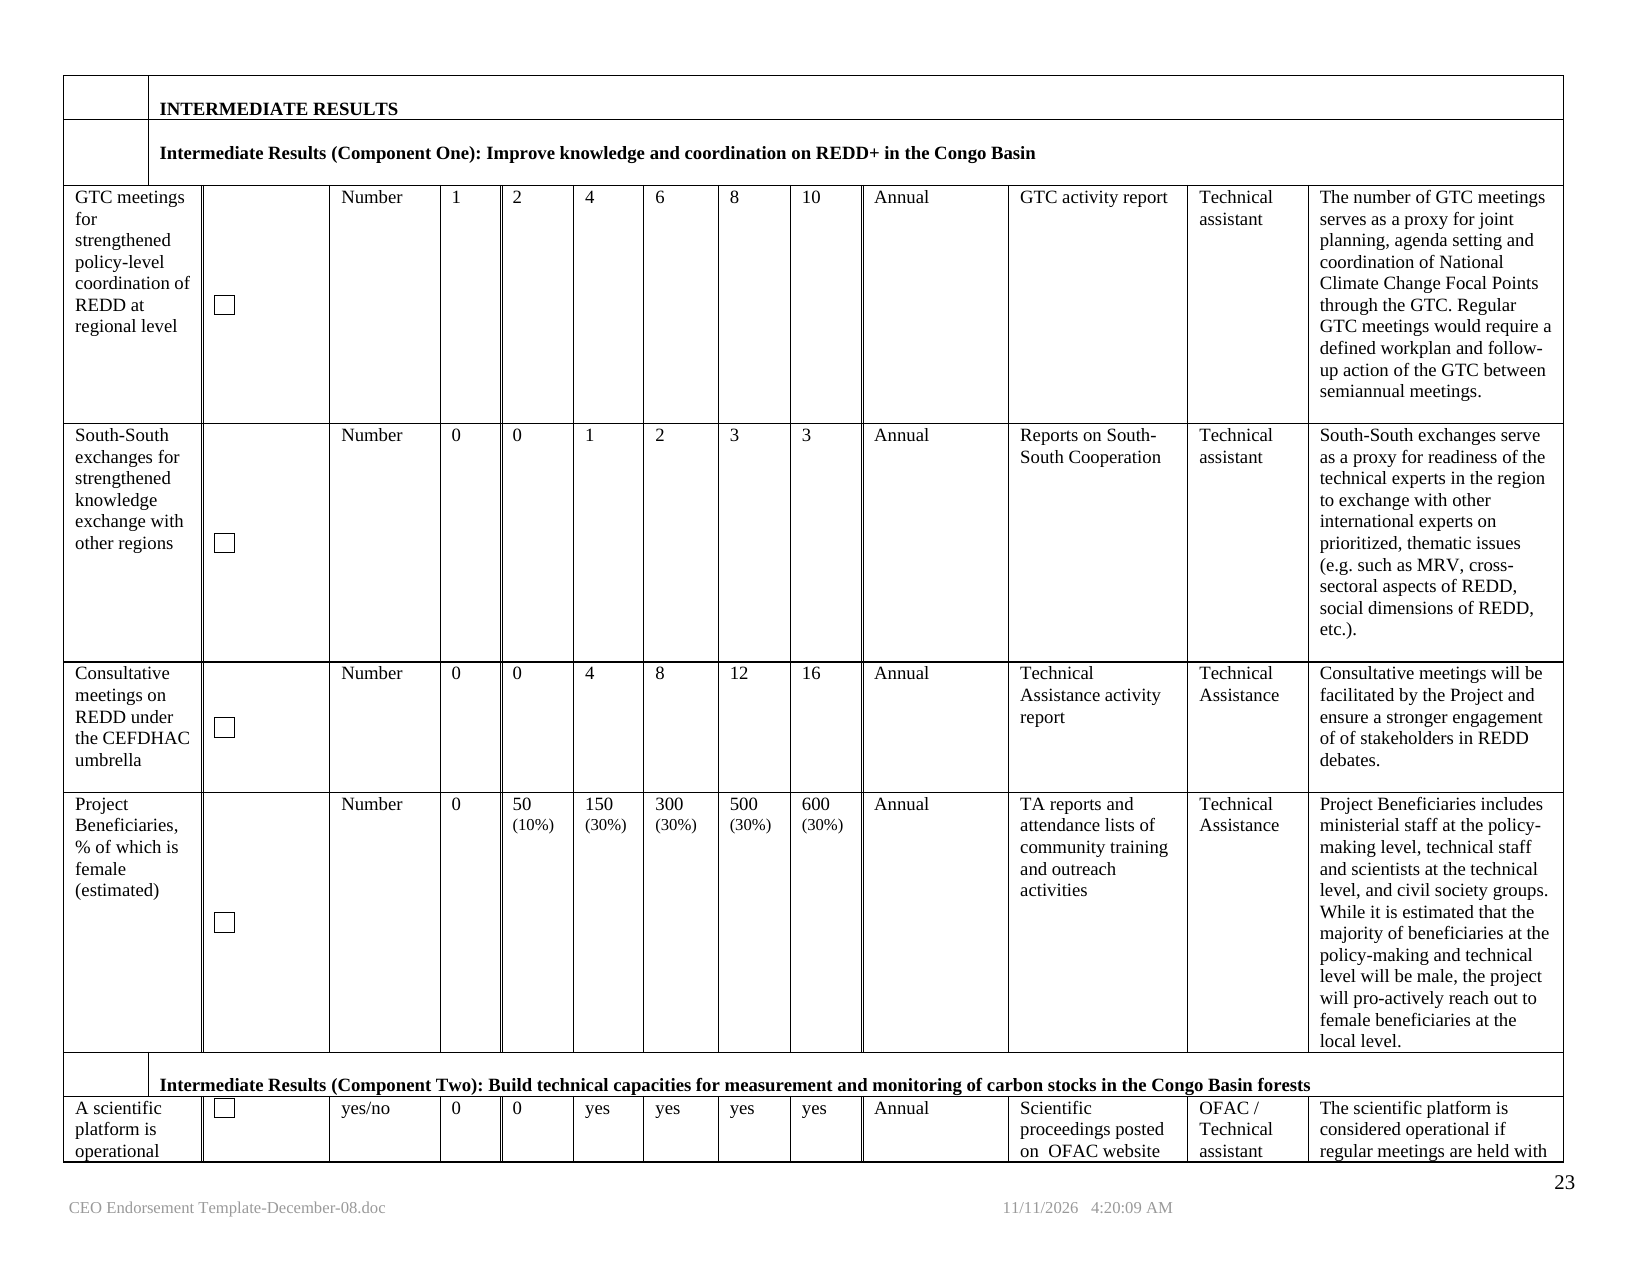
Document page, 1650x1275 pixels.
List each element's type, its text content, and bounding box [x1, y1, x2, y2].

table_cell Consultative meetings on REDD under the CEFDHAC umbrella [64, 663, 201, 792]
table_cell Number [330, 663, 440, 792]
table_cell [204, 424, 329, 661]
table_cell The number of GTC meetings serves as a proxy for joint planning, agenda setting and coordination of National Climate Change Focal Points through the GTC. Regular GTC meetings would require a defined workplan and follow-up action of the GTC between semiannual meetings. [1309, 186, 1563, 423]
table_cell 0 [441, 793, 500, 1052]
table_cell 1 [574, 424, 643, 661]
table_cell Reports on South-South Cooperation [1009, 424, 1187, 661]
table_cell 50 (10%) [503, 793, 573, 1052]
table_cell Project Beneficiaries includes ministerial staff at the policy-making level, technical staff and scientists at the technical level, and civil society groups. While it is estimated that the majority of beneficiaries at the policy-making and technical level will be male, the project will pro-actively reach out to female beneficiaries at the local level. [1309, 793, 1563, 1052]
table_cell Technical Assistance [1188, 663, 1308, 792]
table_cell 300 (30%) [644, 793, 718, 1052]
table_cell 0 [441, 424, 500, 661]
table_header INTERMEDIATE RESULTS [149, 76, 1563, 119]
table_cell 3 [719, 424, 790, 661]
table_cell 0 [441, 1097, 500, 1161]
table_cell yes/no [330, 1097, 440, 1161]
table_header [64, 76, 148, 119]
table_cell Annual [864, 1097, 1008, 1161]
table_cell Annual [864, 663, 1008, 792]
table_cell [1188, 1097, 1308, 1161]
table_cell [64, 1053, 148, 1096]
table_cell GTC meetings for strengthened policy-level coordination of REDD at regional level [64, 186, 201, 423]
table_cell Number [330, 424, 440, 661]
table_cell yes [574, 1097, 643, 1161]
table_cell Annual [864, 424, 1008, 661]
table_cell 150 (30%) [574, 793, 643, 1052]
table_cell 600 (30%) [791, 793, 861, 1052]
table_cell 10 [791, 186, 861, 423]
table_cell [1309, 1097, 1563, 1161]
table_cell TA reports and attendance lists of community training and outreach activities [1009, 793, 1187, 1052]
table_cell [204, 793, 329, 1052]
table_cell 16 [791, 663, 861, 792]
table_cell 0 [503, 1097, 573, 1161]
table_cell 2 [644, 424, 718, 661]
table_cell 1 [441, 186, 500, 423]
table_cell South-South exchanges serve as a proxy for readiness of the technical experts in the region to exchange with other international experts on prioritized, thematic issues (e.g. such as MRV, cross-sectoral aspects of REDD, social dimensions of REDD, etc.). [1309, 424, 1563, 661]
table_cell 0 [503, 424, 573, 661]
table_cell 12 [719, 663, 790, 792]
table_cell 6 [644, 186, 718, 423]
table_cell yes [719, 1097, 790, 1161]
table_cell Number [330, 186, 440, 423]
table_cell [204, 1097, 329, 1161]
table_cell [64, 120, 148, 185]
table_cell [204, 663, 329, 792]
table_cell [204, 186, 329, 423]
table_cell yes [644, 1097, 718, 1161]
table_cell 0 [441, 663, 500, 792]
table_cell Technical Assistance activity report [1009, 663, 1187, 792]
table_cell South-South exchanges for strengthened knowledge exchange with other regions [64, 424, 201, 661]
table_cell Intermediate Results (Component One): Improve knowledge and coordination on REDD+ in the Congo Basin [149, 120, 1563, 185]
table_cell Annual [864, 793, 1008, 1052]
table_cell 4 [574, 663, 643, 792]
table_cell 8 [719, 186, 790, 423]
table_cell Number [330, 793, 440, 1052]
table_cell Annual [864, 186, 1008, 423]
table_cell Intermediate Results (Component Two): Build technical capacities for measurement and monitoring of carbon stocks in the Congo Basin forests [149, 1053, 1563, 1096]
table_cell 3 [791, 424, 861, 661]
table_cell Consultative meetings will be facilitated by the Project and ensure a stronger engagement of of stakeholders in REDD debates. [1309, 663, 1563, 792]
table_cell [64, 1097, 201, 1161]
table_cell 500 (30%) [719, 793, 790, 1052]
table_cell Technical assistant [1188, 186, 1308, 423]
table_cell 0 [503, 663, 573, 792]
table_cell 4 [574, 186, 643, 423]
table_cell yes [791, 1097, 861, 1161]
table_cell Technical Assistance [1188, 793, 1308, 1052]
table_cell 2 [503, 186, 573, 423]
table_cell Project Beneficiaries, % of which is female (estimated) [64, 793, 201, 1052]
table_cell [1009, 1097, 1187, 1161]
table_cell Technical assistant [1188, 424, 1308, 661]
table_cell 8 [644, 663, 718, 792]
table_cell GTC activity report [1009, 186, 1187, 423]
